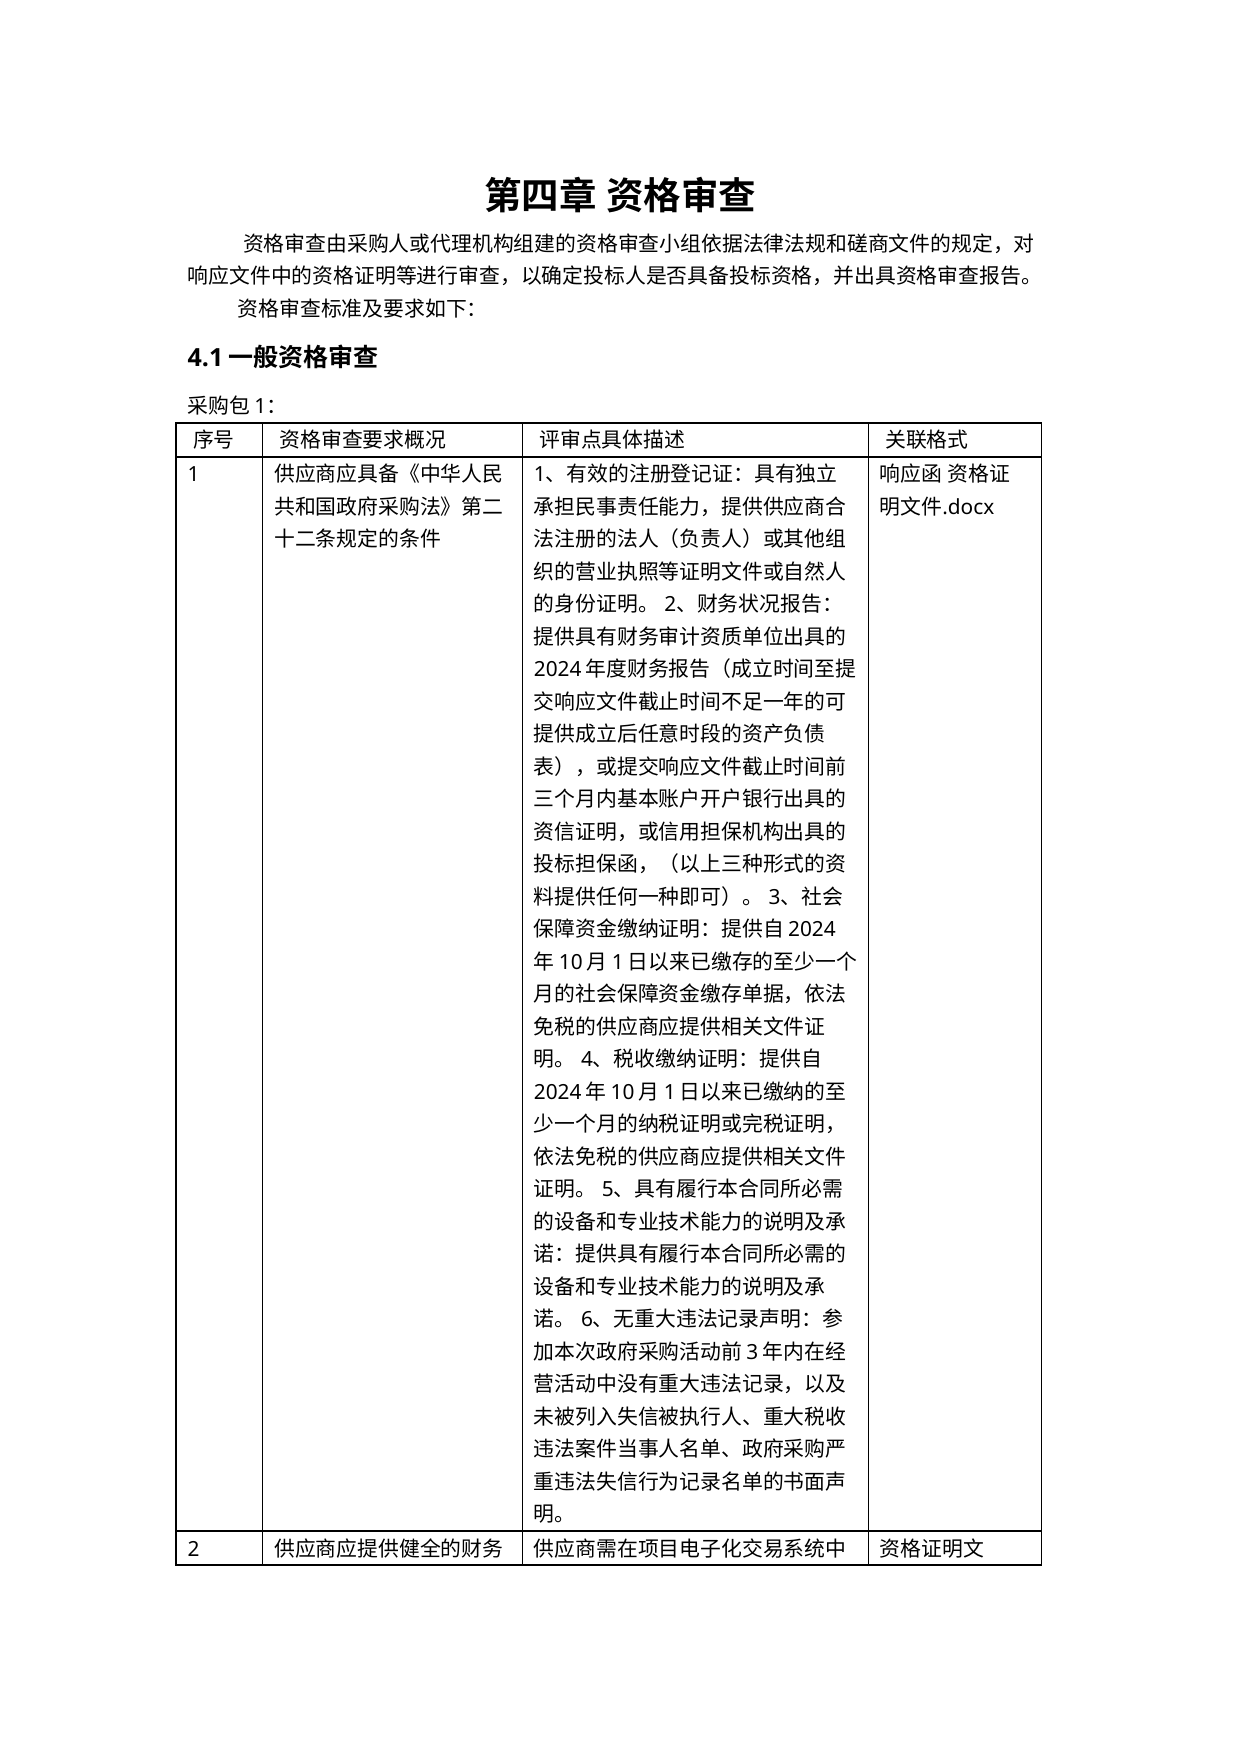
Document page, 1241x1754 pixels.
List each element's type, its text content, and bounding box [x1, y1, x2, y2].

text 4.1一般资格审查 [187, 324, 1053, 389]
text 资格审查由采购人或代理机构组建的资格审查小组依据法律法规和磋商文件的规定，对响应文件中的资格证明等进行审查，以确定投标人是否具备投标资格，并出具资格审查报告。 [187, 227, 1053, 292]
text 第四章 资格审查 [187, 162, 1053, 227]
table_header 评审点具体描述 [523, 424, 868, 456]
table_cell 供应商应具备《中华人民共和国政府采购法》第二十二条规定的条件 [263, 458, 522, 1530]
table_cell 1 [177, 458, 262, 1530]
table_header 资格审查要求概况 [263, 424, 522, 456]
text 采购包1： [187, 389, 1053, 422]
table_header 序号 [177, 424, 262, 456]
table_header 关联格式 [869, 424, 1041, 456]
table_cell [263, 1532, 522, 1564]
table_cell 1、有效的注册登记证：具有独立承担民事责任能力，提供供应商合法注册的法人（负责人）或其他组织的营业执照等证明文件或自然人的身份证明。 2、财务状况报告：提供具有财务审计资质单位出具的2024年度财务报告（成立时间至提交响应文件截止时间不足一年的可提供成立后任意时段的资产负债表），或提交响应文件截止时间前三个月内基本账户开户银行出具的资信证明，或信用担保机构出具的投标担保函，（以上三种形式的资料提供任何一种即可）。 3、社会保障资金缴纳证明：提供自2024年10月1日以来已缴存的至少一个月的社会保障资金缴存单据，依法免税的供应商应提供相关文件证明。 4、税收缴纳证明：提供自2024年10月1日以来已缴纳的至少一个月的纳税证明或完税证明，依法免税的供应商应提供相关文件证明。 5、具有履行本合同所必需的设备和专业技术能力的说明及承诺：提供具有履行本合同所必需的设备和专业技术能力的说明及承诺。 6、无重大违法记录声明：参加本次政府采购活动前3年内在经营活动中没有重大违法记录，以及未被列入失信被执行人、重大税收违法案件当事人名单、政府采购严重违法失信行为记录名单的书面声明。 [523, 458, 868, 1530]
table_cell 2 [177, 1532, 262, 1564]
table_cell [523, 1532, 868, 1564]
text 资格审查标准及要求如下： [187, 292, 1053, 324]
table_cell 响应函 资格证明文件.docx [869, 458, 1041, 1530]
table_cell 资格证明文件.docx [869, 1532, 1041, 1564]
